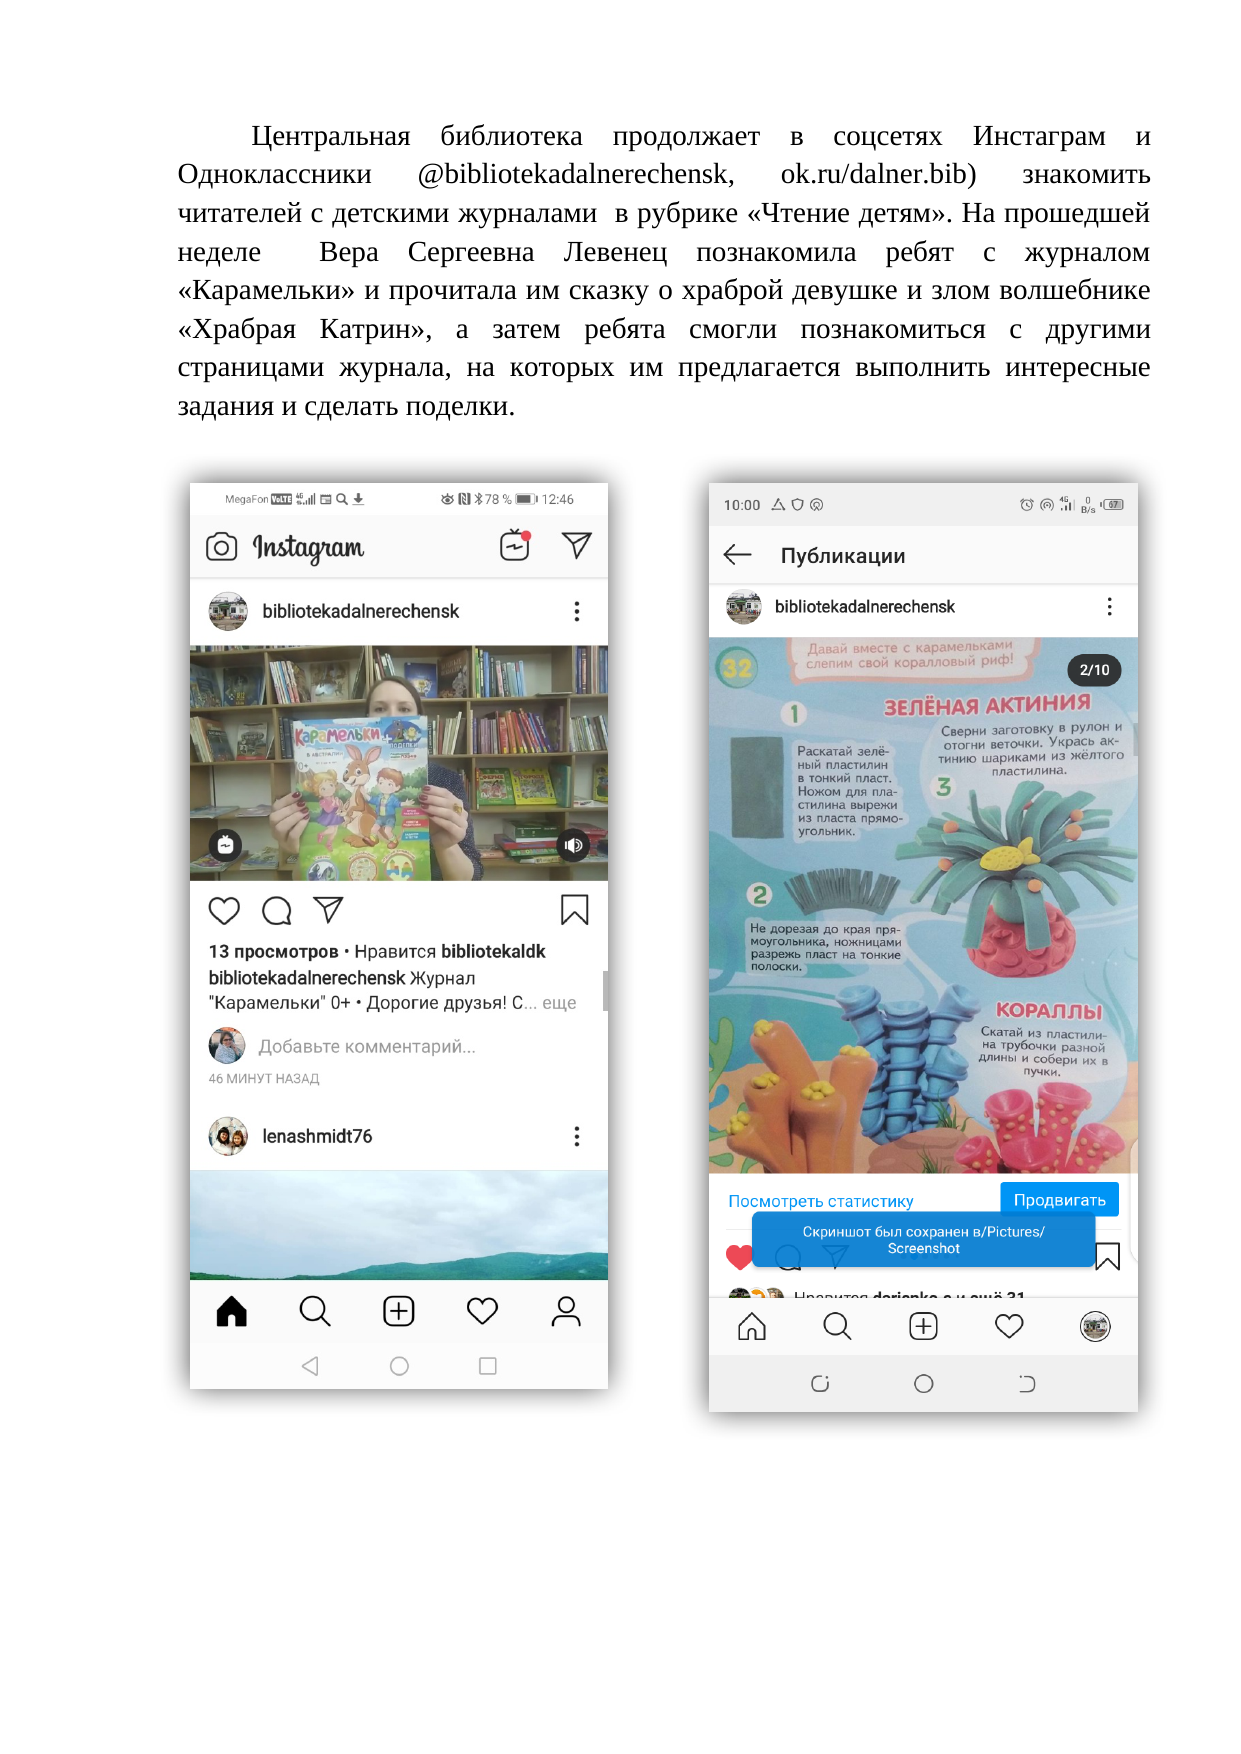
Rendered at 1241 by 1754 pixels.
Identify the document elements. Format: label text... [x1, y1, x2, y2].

picture [190, 483, 608, 1389]
text Центральная библиотека продолжает в соцсетях Инстаграм и Одноклассники @bibliotekadalnerechensk, ok.ru/dalner.bib) знакомить читателей с детскими журналами в рубрике «Чтение детям». На прошедшей неделе Вера Сергеевна Левенец познакомила ребят с журналом «Карамельки» и прочитала им сказку о храброй девушке и злом волшебнике «Храбрая Катрин», а затем ребята смогли познакомиться с другими страницами журнала, на которых им предлагается выполнить интересные задания и сделать поделки. [177, 118, 1152, 421]
picture [709, 483, 1138, 1412]
